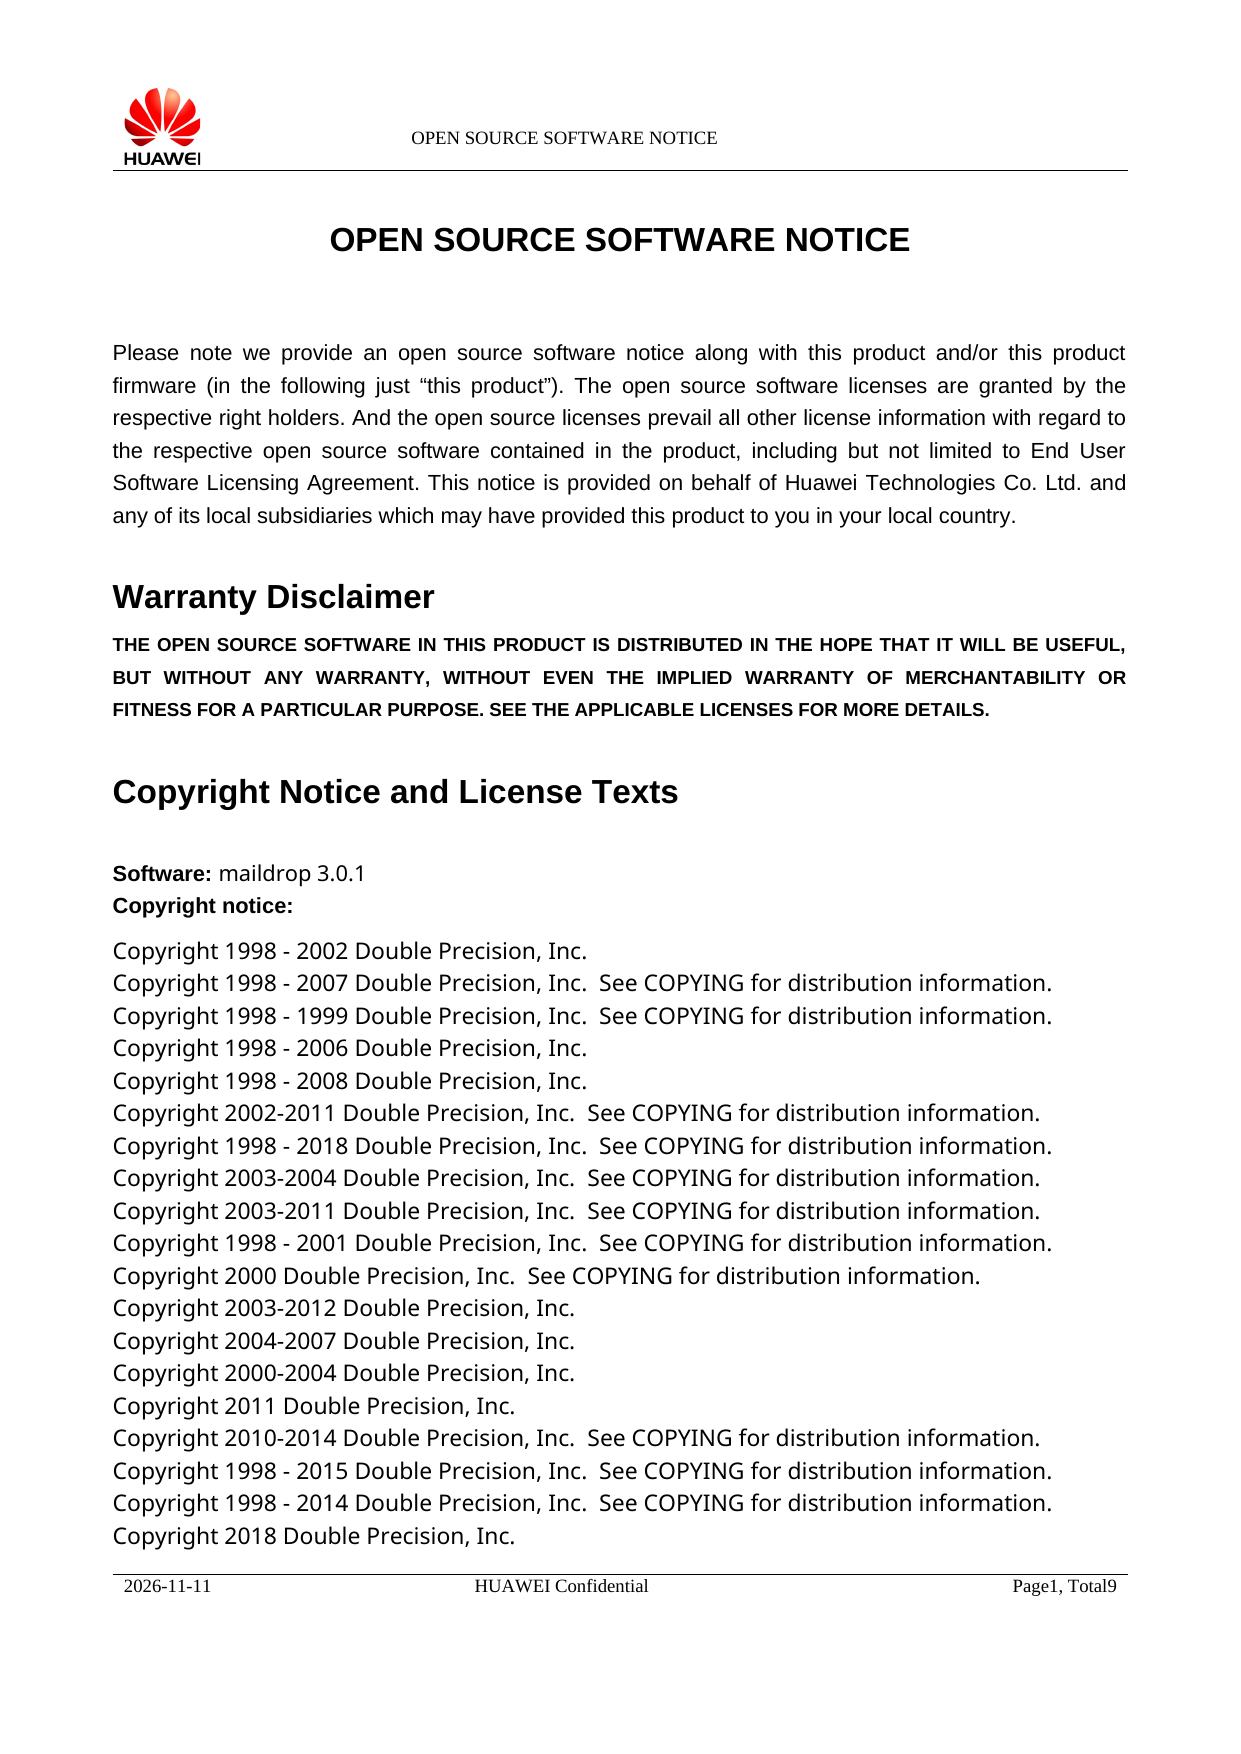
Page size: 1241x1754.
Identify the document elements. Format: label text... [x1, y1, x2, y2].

text Please note we provide an open source software notice along with this product and/or this product firmware (in the following just “this product”). The open source software licenses are granted by the respective right holders. And the open source licenses prevail all other license information with regard to the respective open source software contained in the product, including but not limited to End User Software Licensing Agreement. This notice is provided on behalf of Huawei Technologies Co. Ltd. and any of its local subsidiaries which may have provided this product to you in your local country. [112, 336, 1128, 531]
text Copyright Notice and License Texts [112, 759, 1128, 824]
picture [124, 88, 201, 165]
text The open source software in this product is distributed in the hope that it will be useful, but WITHOUT ANY WARRANTY, without even the implied warranty of MERCHANTABILITY or FITNESS FOR A PARTICULAR PURPOSE. See the applicable licenses for more details. [112, 629, 1128, 726]
title Software: maildrop 3.0.1 [112, 856, 1128, 889]
text Warranty Disclaimer [112, 564, 1128, 629]
text OPEN SOURCE SOFTWARE NOTICE [112, 206, 1128, 271]
text Copyright notice: [112, 889, 1128, 921]
